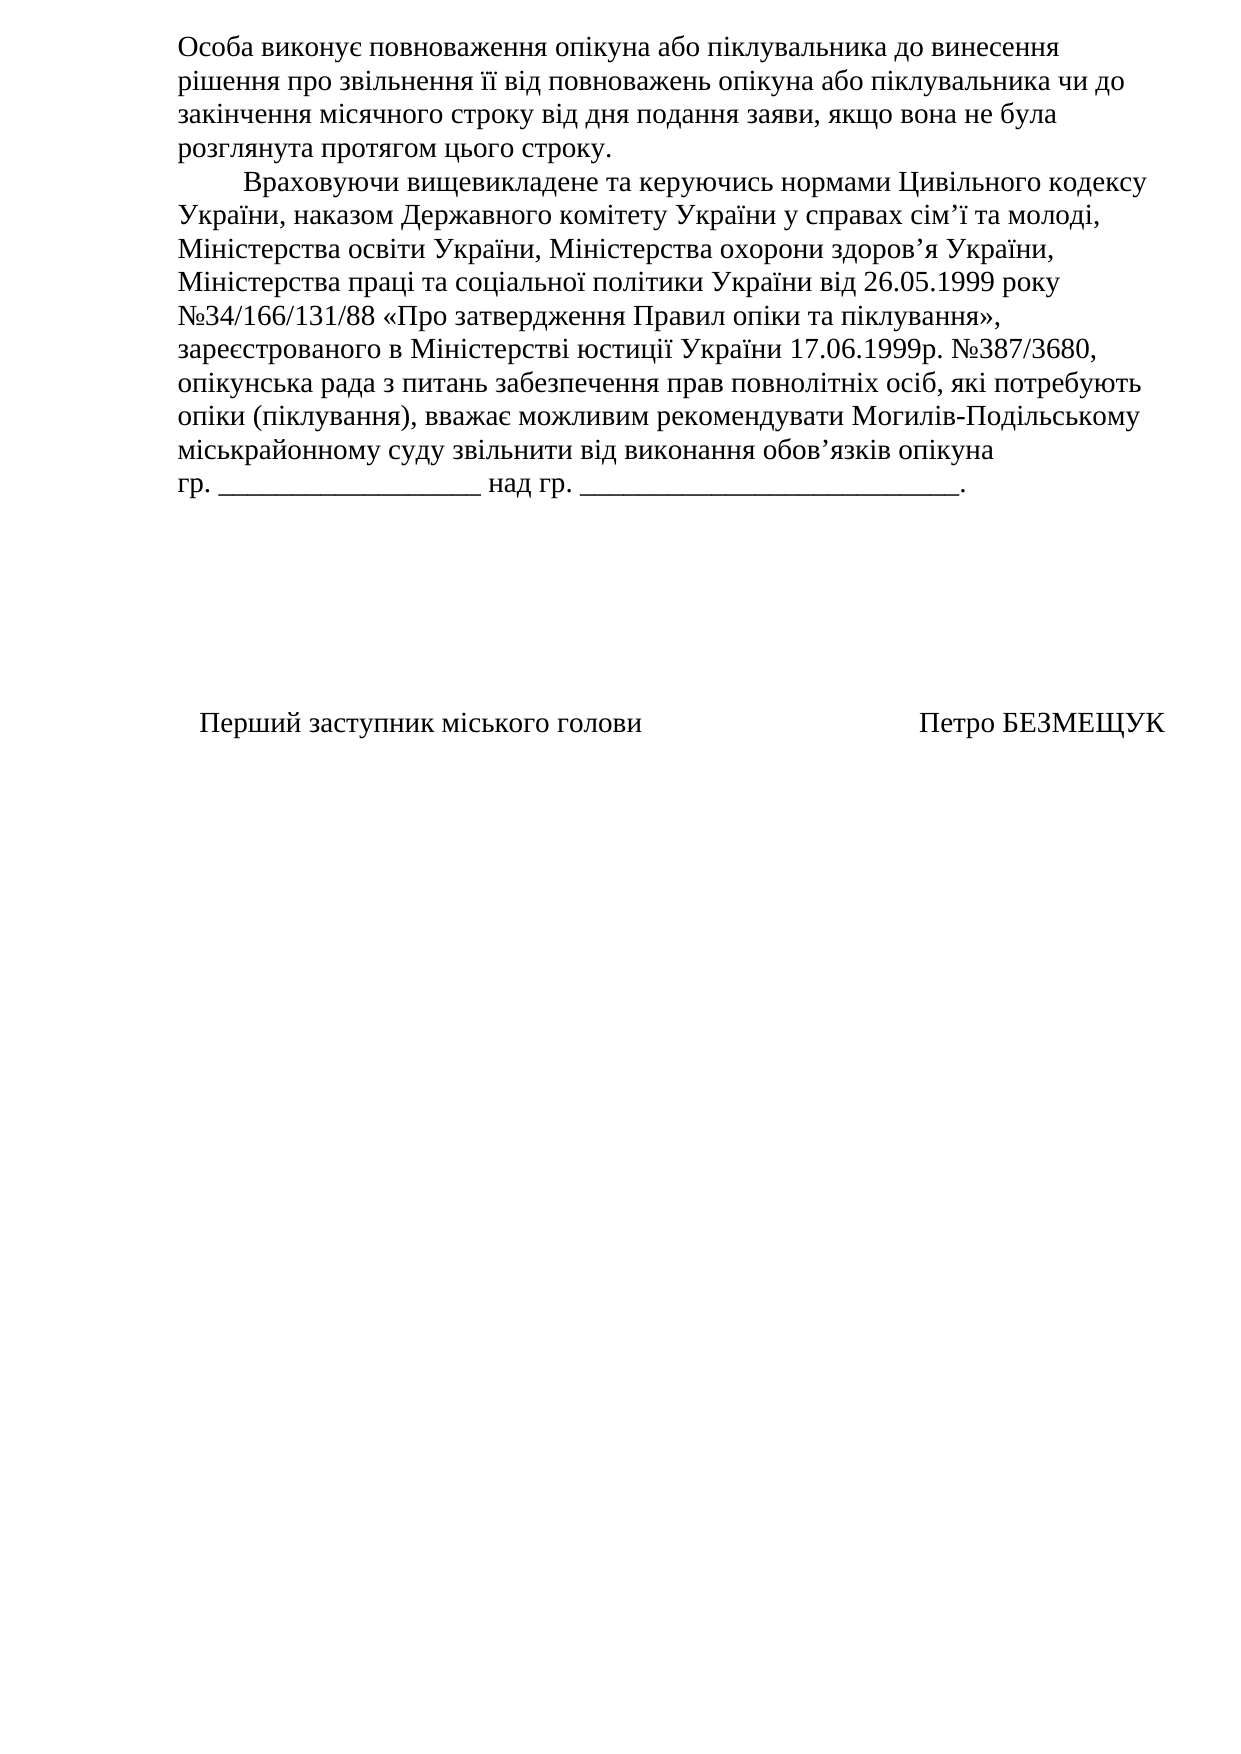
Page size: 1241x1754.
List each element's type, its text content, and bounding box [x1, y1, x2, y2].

text №34/166/131/88 «Про затвердження Правил опіки та піклування», зареєстрованого в Міністерстві юстиції України 17.06.1999р. №387/3680, опікунська рада з питань забезпечення прав повнолітніх осіб, які потребують опіки (піклування), вважає можливим рекомендувати Могилів-Подільському міськрайонному суду звільнити від виконання обов’язків опікуна [177, 298, 1167, 466]
text Особа виконує повноваження опікуна або піклувальника до винесення рішення про звільнення її від повноважень опікуна або піклувальника чи до закінчення місячного строку від дня подання заяви, якщо вона не була розглянута протягом цього строку. [177, 29, 1167, 164]
text гр. __________________ над гр. __________________________. [177, 466, 1167, 499]
text Перший заступник міського голови Петро БЕЗМЕЩУК [177, 706, 1167, 739]
text Враховуючи вищевикладене та керуючись нормами Цивільного кодексу України, наказом Державного комітету України у справах сім’ї та молоді, Міністерства освіти України, Міністерства охорони здоров’я України, Міністерства праці та соціальної політики України від 26.05.1999 року [177, 164, 1167, 298]
